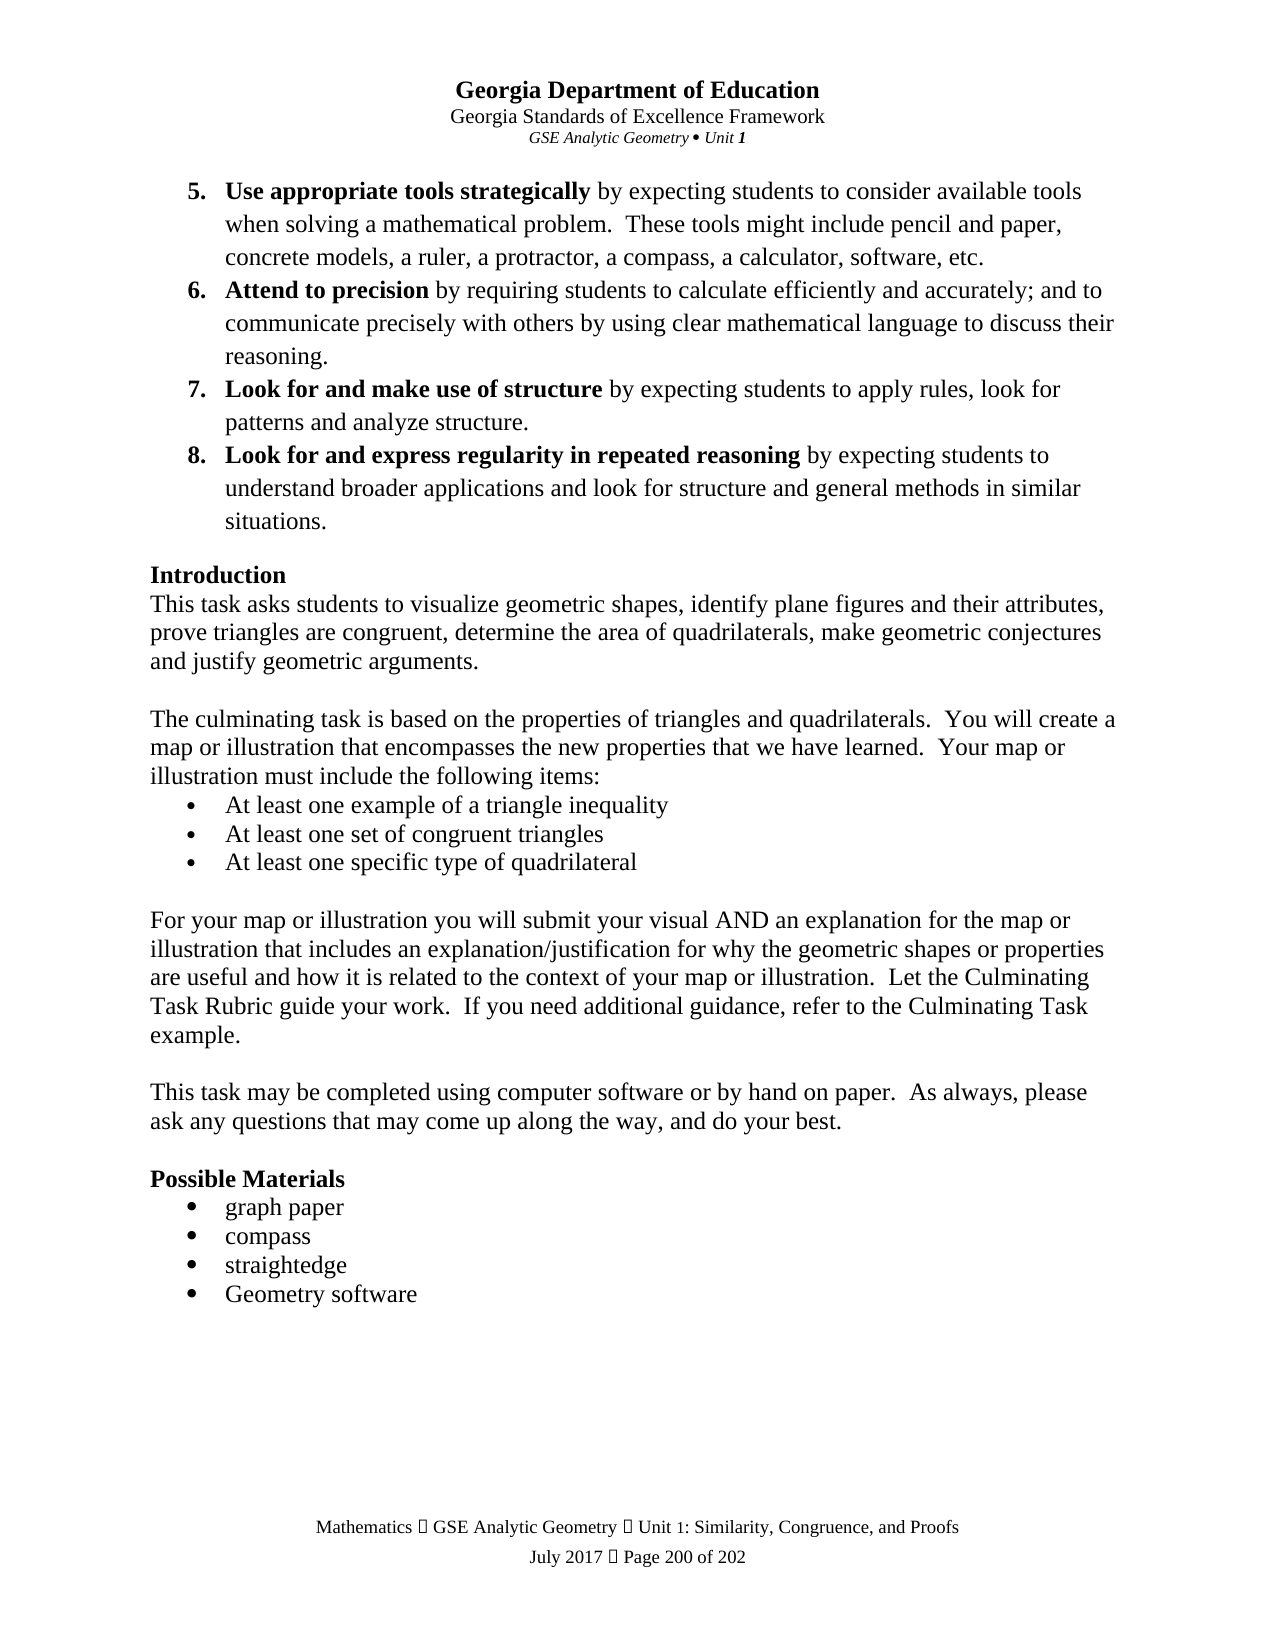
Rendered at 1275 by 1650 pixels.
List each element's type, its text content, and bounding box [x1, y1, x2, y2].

text Possible Materials [150, 1164, 1125, 1192]
list At least one set of congruent triangles [187, 819, 1125, 847]
list Attend to precision by requiring students to calculate efficiently and accurately; and to communicate precisely with others by using clear mathematical language to discuss their reasoning. [187, 275, 1125, 370]
list At least one specific type of quadrilateral [187, 847, 1125, 876]
list straightedge [187, 1250, 1125, 1279]
list Geometry software [187, 1279, 1125, 1307]
list Use appropriate tools strategically by expecting students to consider available tools when solving a mathematical problem. These tools might include pencil and paper, concrete models, a ruler, a protractor, a compass, a calculator, software, etc. [187, 176, 1125, 271]
text This task asks students to visualize geometric shapes, identify plane figures and their attributes, prove triangles are congruent, determine the area of quadrilaterals, make geometric conjectures and justify geometric arguments. [150, 589, 1125, 675]
list compass [187, 1221, 1125, 1250]
text For your map or illustration you will submit your visual AND an explanation for the map or illustration that includes an explanation/justification for why the geometric shapes or properties are useful and how it is related to the context of your map or illustration. Let the Culminating Task Rubric guide your work. If you need additional guidance, refer to the Culminating Task example. [150, 905, 1125, 1049]
list graph paper [187, 1192, 1125, 1221]
list Look for and make use of structure by expecting students to apply rules, look for patterns and analyze structure. [187, 374, 1125, 436]
text Introduction [150, 560, 1125, 589]
text This task may be completed using computer software or by hand on paper. As always, please ask any questions that may come up along the way, and do your best. [150, 1077, 1125, 1135]
list Look for and express regularity in repeated reasoning by expecting students to understand broader applications and look for structure and general methods in similar situations. [187, 440, 1125, 535]
text The culminating task is based on the properties of triangles and quadrilaterals. You will create a map or illustration that encompasses the new properties that we have learned. Your map or illustration must include the following items: [150, 704, 1125, 790]
list At least one example of a triangle inequality [187, 790, 1125, 819]
